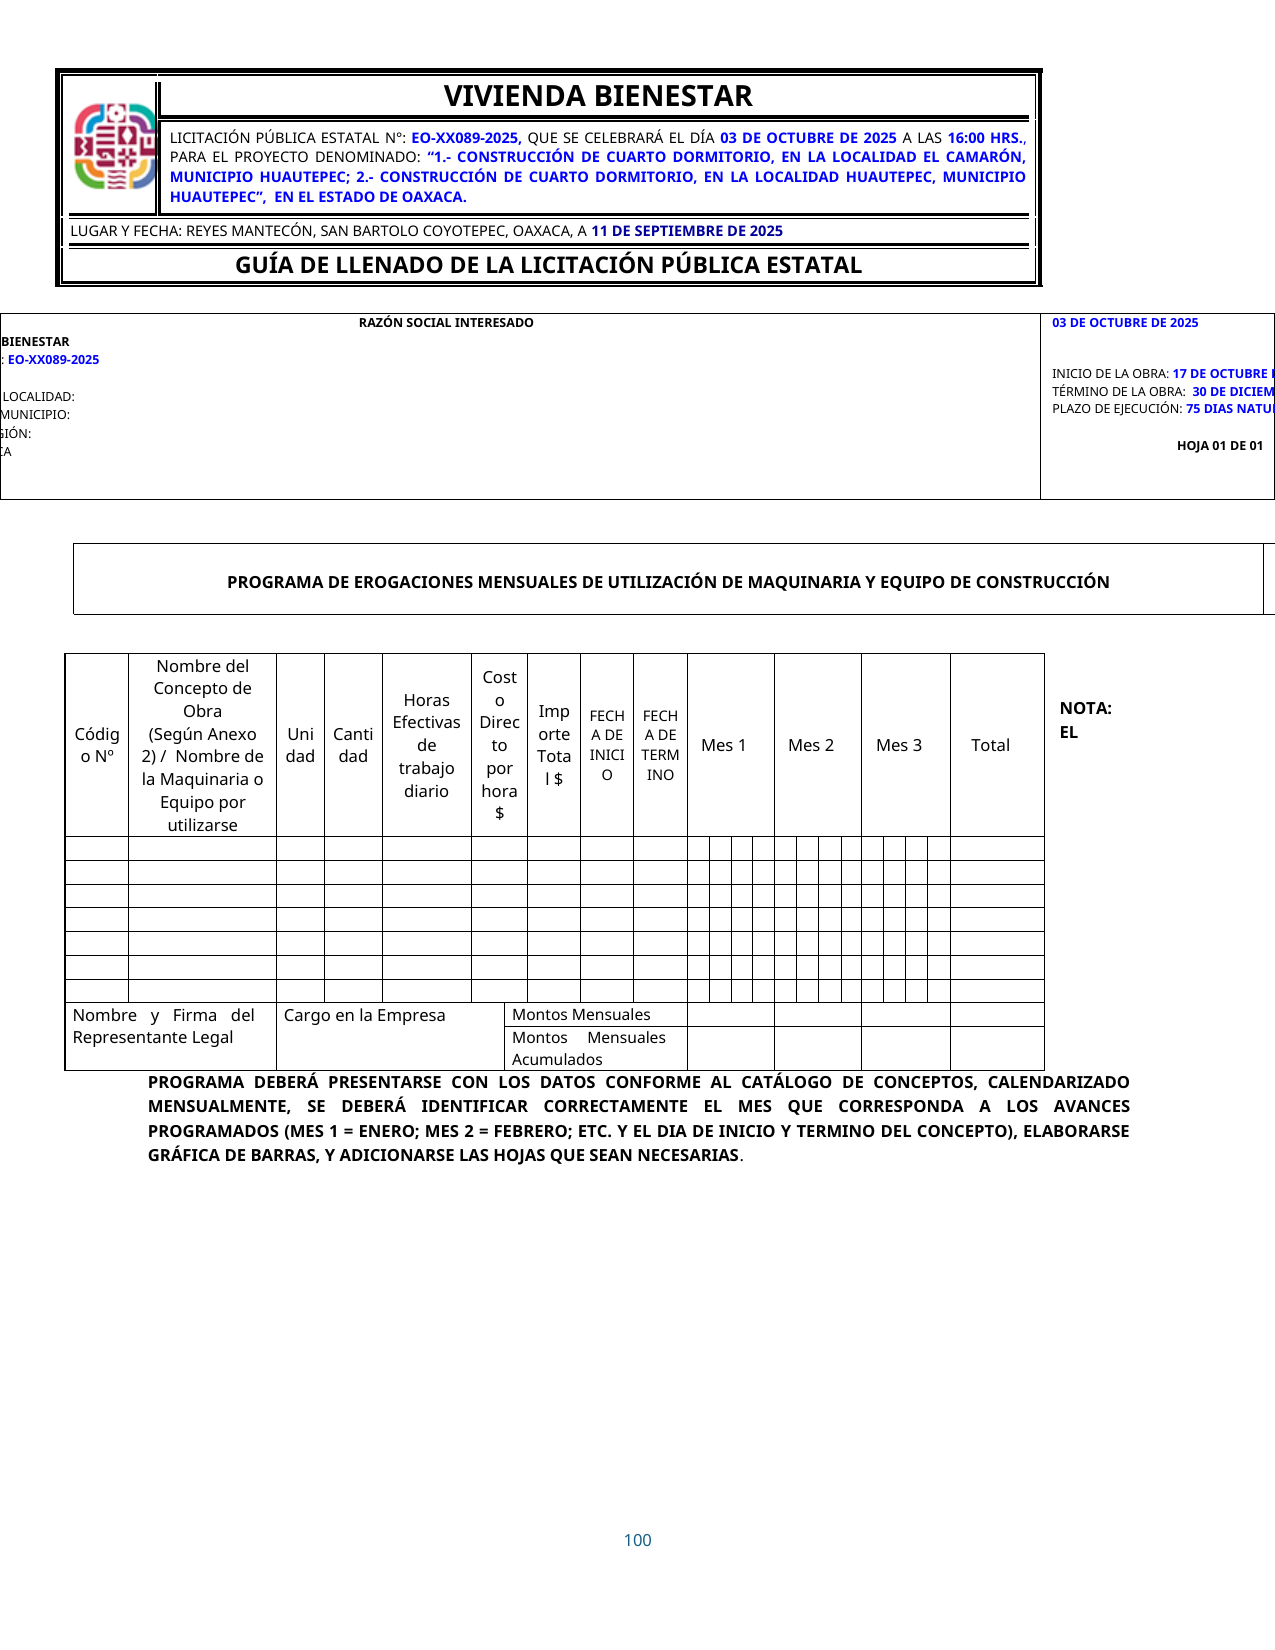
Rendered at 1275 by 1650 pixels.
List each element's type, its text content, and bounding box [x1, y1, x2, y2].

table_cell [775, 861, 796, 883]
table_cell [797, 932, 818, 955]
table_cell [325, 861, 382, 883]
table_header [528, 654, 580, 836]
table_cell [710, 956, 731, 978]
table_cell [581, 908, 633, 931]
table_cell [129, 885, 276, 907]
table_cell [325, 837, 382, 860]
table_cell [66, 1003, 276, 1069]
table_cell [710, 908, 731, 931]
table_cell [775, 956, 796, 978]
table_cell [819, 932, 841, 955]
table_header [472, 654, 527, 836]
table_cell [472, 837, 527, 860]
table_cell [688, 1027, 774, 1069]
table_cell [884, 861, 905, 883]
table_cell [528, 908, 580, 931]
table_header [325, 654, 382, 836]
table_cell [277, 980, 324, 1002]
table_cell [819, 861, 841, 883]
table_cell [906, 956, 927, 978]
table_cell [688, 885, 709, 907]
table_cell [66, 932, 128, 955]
picture [157, 96, 170, 195]
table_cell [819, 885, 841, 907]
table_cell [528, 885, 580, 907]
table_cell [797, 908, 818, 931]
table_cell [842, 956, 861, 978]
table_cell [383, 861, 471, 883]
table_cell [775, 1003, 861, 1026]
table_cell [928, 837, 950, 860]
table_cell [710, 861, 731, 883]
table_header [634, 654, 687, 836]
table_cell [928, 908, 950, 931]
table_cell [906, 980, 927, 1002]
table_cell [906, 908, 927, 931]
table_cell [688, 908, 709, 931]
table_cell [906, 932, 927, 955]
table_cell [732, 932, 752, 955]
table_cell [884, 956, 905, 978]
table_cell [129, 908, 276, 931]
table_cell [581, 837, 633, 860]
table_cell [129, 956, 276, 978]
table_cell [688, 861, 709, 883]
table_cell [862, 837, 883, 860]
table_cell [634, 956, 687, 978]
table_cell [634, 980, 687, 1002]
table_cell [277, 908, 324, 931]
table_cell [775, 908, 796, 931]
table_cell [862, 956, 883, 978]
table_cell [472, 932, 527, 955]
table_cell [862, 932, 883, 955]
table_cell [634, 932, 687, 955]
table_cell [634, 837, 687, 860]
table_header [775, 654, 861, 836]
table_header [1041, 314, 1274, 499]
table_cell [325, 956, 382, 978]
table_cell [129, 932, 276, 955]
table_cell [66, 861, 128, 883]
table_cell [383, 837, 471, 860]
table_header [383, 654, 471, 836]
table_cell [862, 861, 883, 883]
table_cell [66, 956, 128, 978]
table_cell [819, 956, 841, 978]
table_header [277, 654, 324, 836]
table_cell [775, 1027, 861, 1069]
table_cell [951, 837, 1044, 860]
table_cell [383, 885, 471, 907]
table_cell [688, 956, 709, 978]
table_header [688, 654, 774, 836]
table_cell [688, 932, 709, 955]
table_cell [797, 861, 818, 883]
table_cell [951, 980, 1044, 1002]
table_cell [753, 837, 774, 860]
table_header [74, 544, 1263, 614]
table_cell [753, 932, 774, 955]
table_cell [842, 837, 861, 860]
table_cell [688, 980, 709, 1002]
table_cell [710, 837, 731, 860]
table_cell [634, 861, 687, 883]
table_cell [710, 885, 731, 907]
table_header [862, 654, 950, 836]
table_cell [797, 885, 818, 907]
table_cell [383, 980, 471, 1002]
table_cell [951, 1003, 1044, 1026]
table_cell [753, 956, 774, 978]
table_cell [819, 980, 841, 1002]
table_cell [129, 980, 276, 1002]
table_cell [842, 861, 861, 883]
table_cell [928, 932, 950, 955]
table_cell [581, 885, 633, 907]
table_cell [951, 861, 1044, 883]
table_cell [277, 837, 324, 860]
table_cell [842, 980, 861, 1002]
text NOTA: EL PROGRAMA DEBERÁ PRESENTARSE CON LOS DATOS CONFORME AL CATÁLOGO DE CONCEPTOS, CALENDARIZADO MENSUALMENTE, SE DEBERÁ IDENTIFICAR CORRECTAMENTE EL MES QUE CORRESPONDA A LOS AVANCES PROGRAMADOS (MES 1 = ENERO; MES 2 = FEBRERO; ETC. Y EL DIA DE INICIO Y TERMINO DEL CONCEPTO), ELABORARSE GRÁFICA DE BARRAS, Y ADICIONARSE LAS HOJAS QUE SEAN NECESARIAS. [148, 697, 1131, 1167]
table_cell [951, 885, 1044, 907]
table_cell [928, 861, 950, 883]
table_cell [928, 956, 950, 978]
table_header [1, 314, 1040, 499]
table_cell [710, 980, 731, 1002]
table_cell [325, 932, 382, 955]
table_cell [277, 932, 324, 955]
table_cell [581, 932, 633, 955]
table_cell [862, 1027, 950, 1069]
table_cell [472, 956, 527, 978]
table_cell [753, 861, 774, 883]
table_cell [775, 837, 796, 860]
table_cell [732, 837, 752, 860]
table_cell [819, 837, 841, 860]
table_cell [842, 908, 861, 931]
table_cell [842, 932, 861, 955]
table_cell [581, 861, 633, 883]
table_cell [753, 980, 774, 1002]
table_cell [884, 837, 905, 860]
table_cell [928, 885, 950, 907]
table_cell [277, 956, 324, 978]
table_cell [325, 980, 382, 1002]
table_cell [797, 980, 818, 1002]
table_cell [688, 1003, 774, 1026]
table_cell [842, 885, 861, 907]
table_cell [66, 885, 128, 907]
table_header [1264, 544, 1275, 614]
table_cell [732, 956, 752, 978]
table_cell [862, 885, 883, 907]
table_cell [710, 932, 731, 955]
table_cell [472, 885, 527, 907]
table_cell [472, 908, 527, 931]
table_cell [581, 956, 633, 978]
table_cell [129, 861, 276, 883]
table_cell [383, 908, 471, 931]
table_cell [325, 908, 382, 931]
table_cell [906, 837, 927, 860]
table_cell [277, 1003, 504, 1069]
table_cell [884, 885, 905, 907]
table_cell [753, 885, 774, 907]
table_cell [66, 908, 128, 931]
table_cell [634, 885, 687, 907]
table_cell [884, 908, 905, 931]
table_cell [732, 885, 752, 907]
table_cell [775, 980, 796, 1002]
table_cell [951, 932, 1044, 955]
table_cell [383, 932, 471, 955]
picture [161, 122, 170, 195]
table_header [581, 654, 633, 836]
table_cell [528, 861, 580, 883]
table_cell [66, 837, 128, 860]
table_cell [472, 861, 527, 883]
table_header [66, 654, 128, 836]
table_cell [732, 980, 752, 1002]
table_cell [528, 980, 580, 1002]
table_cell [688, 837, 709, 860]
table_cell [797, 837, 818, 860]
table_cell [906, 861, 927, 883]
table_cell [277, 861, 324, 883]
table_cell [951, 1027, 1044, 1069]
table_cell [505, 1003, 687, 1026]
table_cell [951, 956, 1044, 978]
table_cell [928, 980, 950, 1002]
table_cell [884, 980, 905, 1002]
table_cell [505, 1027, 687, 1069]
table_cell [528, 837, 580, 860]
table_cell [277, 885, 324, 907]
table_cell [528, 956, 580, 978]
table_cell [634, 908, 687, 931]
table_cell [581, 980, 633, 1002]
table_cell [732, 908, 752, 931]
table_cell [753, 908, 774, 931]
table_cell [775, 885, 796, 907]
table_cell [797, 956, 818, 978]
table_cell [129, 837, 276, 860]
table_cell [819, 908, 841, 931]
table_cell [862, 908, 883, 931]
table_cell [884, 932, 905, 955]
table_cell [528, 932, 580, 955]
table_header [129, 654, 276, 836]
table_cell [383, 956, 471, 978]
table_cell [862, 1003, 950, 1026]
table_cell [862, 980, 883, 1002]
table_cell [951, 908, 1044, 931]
picture [161, 96, 170, 115]
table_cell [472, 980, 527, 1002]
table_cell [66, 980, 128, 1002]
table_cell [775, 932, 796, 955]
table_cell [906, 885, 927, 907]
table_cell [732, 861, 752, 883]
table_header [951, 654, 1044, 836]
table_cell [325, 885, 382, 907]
picture [63, 96, 155, 195]
